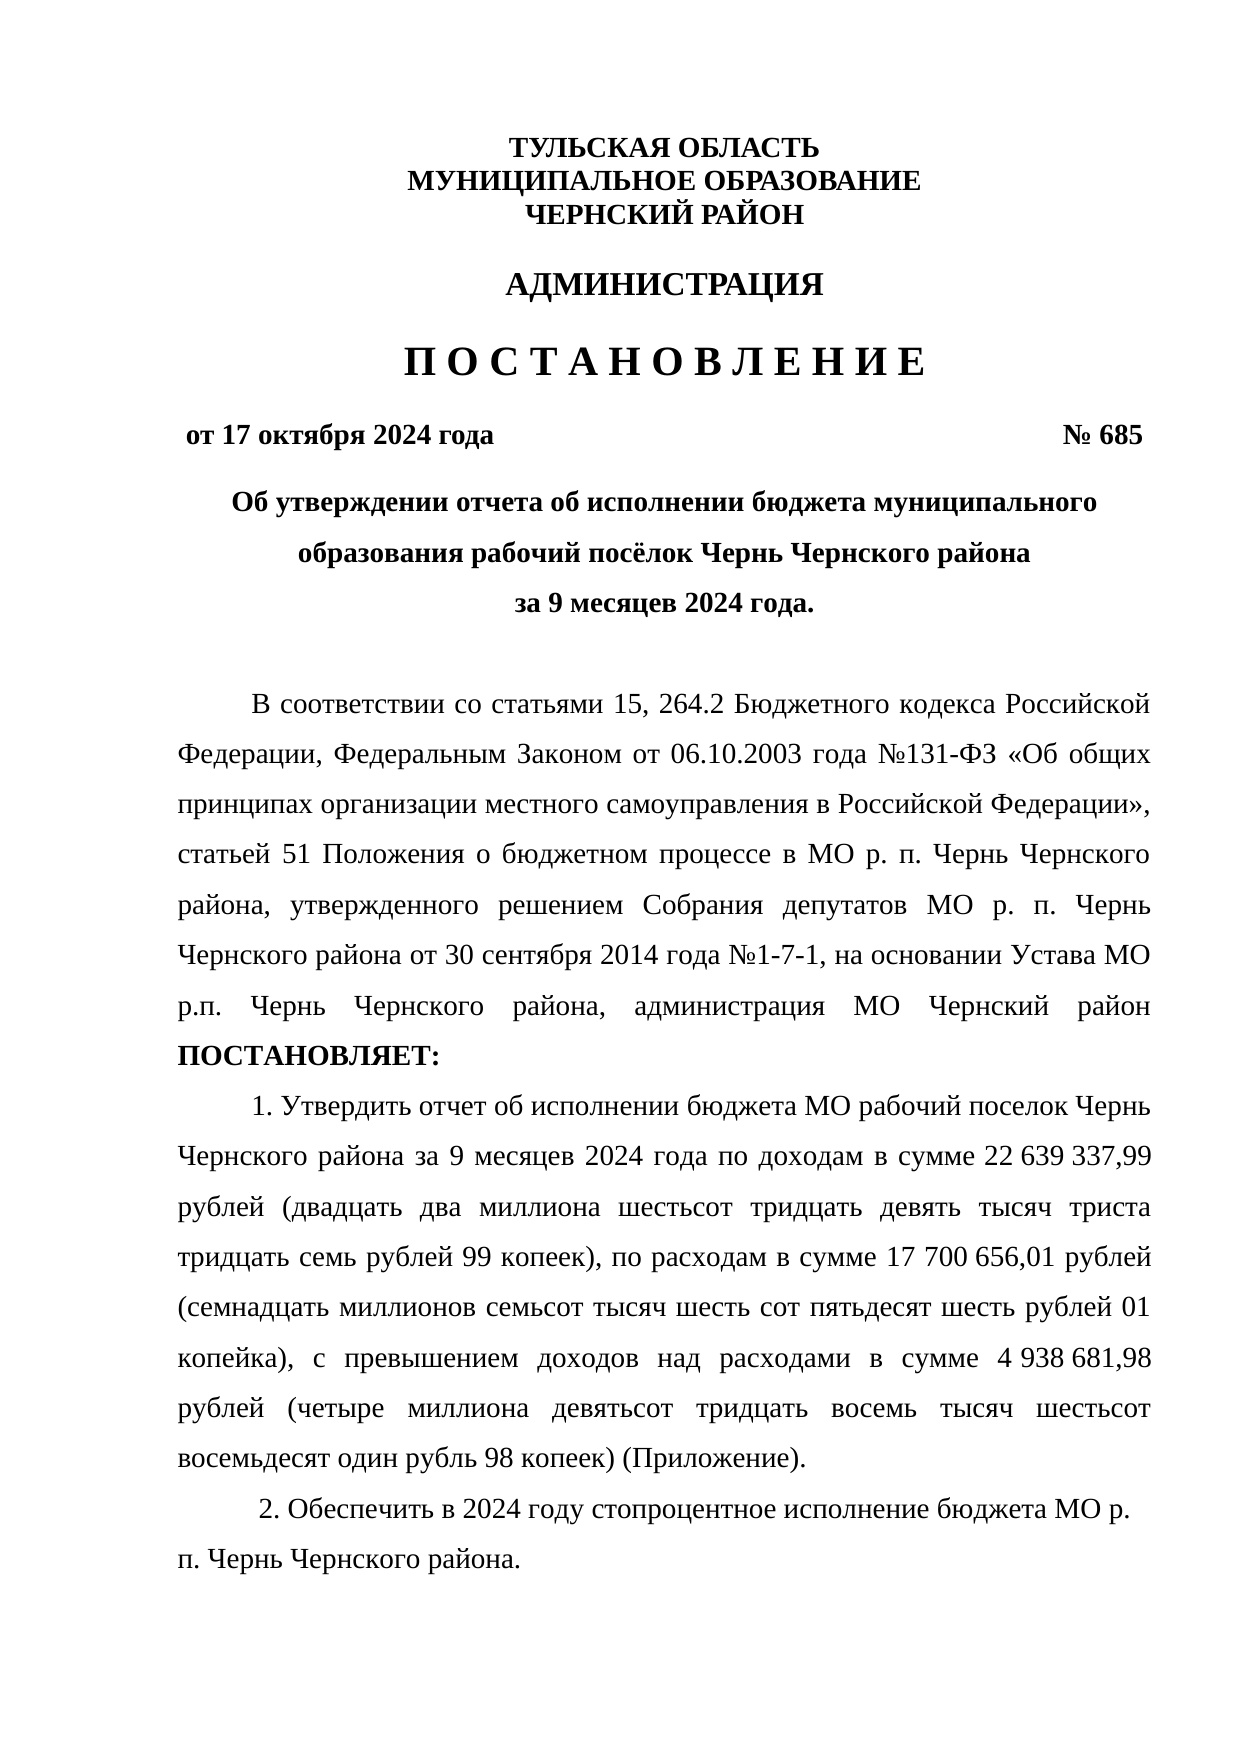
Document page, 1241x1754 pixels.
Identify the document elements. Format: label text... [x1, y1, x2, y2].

subtitle ТУЛЬСКАЯ ОБЛАСТЬ [177, 130, 1152, 163]
text В соответствии со статьями 15, 264.2 Бюджетного кодекса Российской Федерации, Федеральным Законом от 06.10.2003 года №131-ФЗ «Об общих принципах организации местного самоуправления в Российской Федерации», статьей 51 Положения о бюджетном процессе в МО р. п. Чернь Чернского района, утвержденного решением Собрания депутатов МО р. п. Чернь Чернского района от 30 сентября 2014 года №1-7-1, на основании Устава МО р.п. Чернь Чернского района, администрация МО Чернский район ПОСТАНОВЛЯЕТ: [177, 686, 1152, 1071]
subtitle МУНИЦИПАЛЬНОЕ ОБРАЗОВАНИЕ [177, 163, 1152, 197]
list 1. Утвердить отчет об исполнении бюджета МО рабочий поселок Чернь Чернского района за 9 месяцев 2024 года по доходам в сумме 22 639 337,99 рублей (двадцать два миллиона шестьсот тридцать девять тысяч триста тридцать семь рублей 99 копеек), по расходам в сумме 17 700 656,01 рублей (семнадцать миллионов семьсот тысяч шесть сот пятьдесят шесть рублей 01 копейка), с превышением доходов над расходами в сумме 4 938 681,98 рублей (четыре миллиона девятьсот тридцать восемь тысяч шестьсот восемьдесят один рубль 98 копеек) (Приложение). [177, 1088, 1152, 1474]
subtitle ЧЕРНСКИЙ РАЙОН [177, 197, 1152, 231]
subtitle АДМИНИСТРАЦИЯ [177, 264, 1152, 302]
text за 9 месяцев 2024 года. [177, 585, 1152, 619]
text Об утверждении отчета об исполнении бюджета муниципального образования рабочий посёлок Чернь Чернского района [177, 484, 1152, 568]
subtitle от 17 октября 2024 года № 685 [177, 417, 1152, 451]
list 2. Обеспечить в 2024 году стопроцентное исполнение бюджета МО р. п. Чернь Чернского района. [177, 1491, 1152, 1574]
subtitle П О С Т А Н О В Л Е Н И Е [177, 336, 1152, 384]
